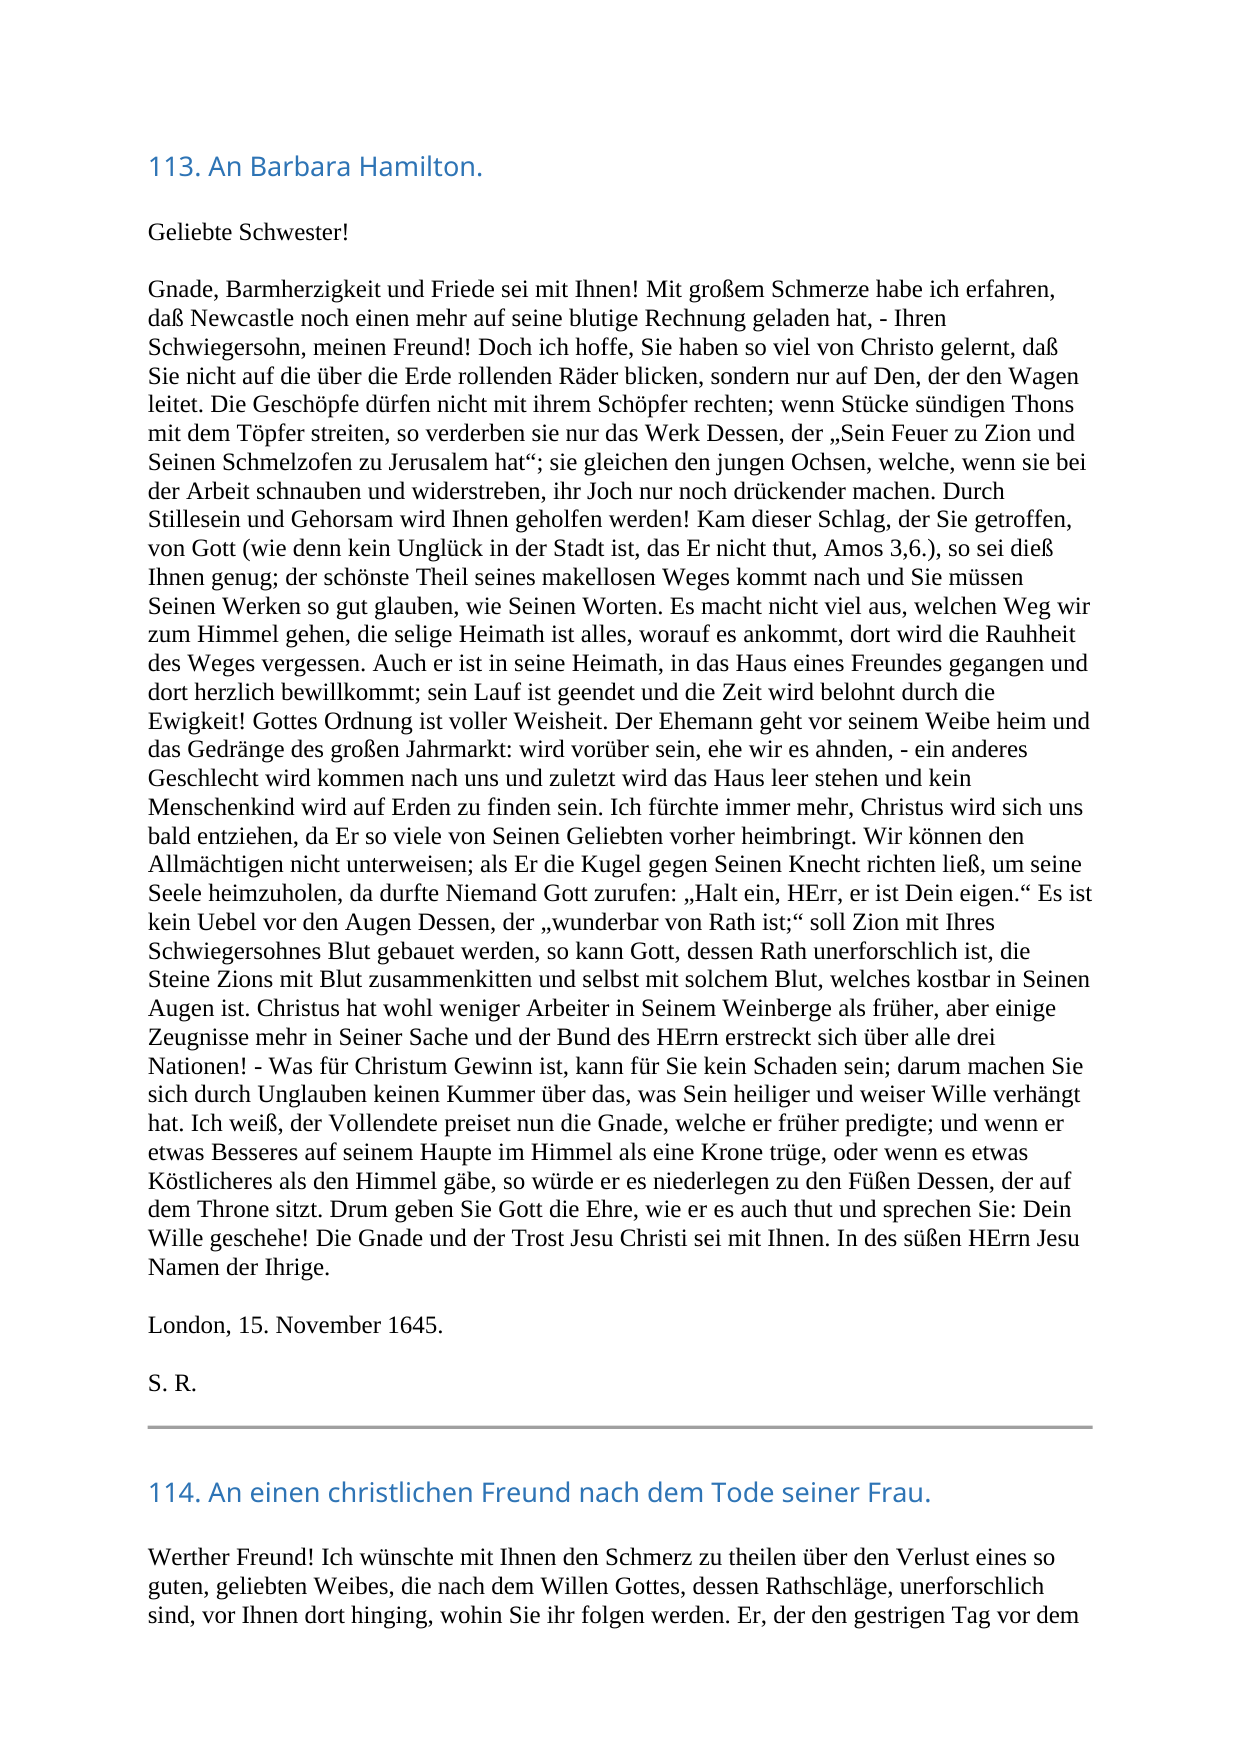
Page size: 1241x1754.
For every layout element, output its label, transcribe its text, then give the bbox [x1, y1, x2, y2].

text Geliebte Schwester! [148, 217, 1093, 245]
subtitle 114. An einen christlichen Freund nach dem Tode seiner Frau. [148, 1473, 1093, 1510]
subtitle 113. An Barbara Hamilton. [148, 148, 1093, 184]
text London, 15. November 1645. [148, 1310, 1093, 1339]
text Gnade, Barmherzigkeit und Friede sei mit Ihnen! Mit großem Schmerze habe ich erfahren, daß Newcastle noch einen mehr auf seine blutige Rechnung geladen hat, - Ihren Schwiegersohn, meinen Freund! Doch ich hoffe, Sie haben so viel von Christo gelernt, daß Sie nicht auf die über die Erde rollenden Räder blicken, sondern nur auf Den, der den Wagen leitet. Die Geschöpfe dürfen nicht mit ihrem Schöpfer rechten; wenn Stücke sündigen Thons mit dem Töpfer streiten, so verderben sie nur das Werk Dessen, der „Sein Feuer zu Zion und Seinen Schmelzofen zu Jerusalem hat“; sie gleichen den jungen Ochsen, welche, wenn sie bei der Arbeit schnauben und widerstreben, ihr Joch nur noch drückender machen. Durch Stillesein und Gehorsam wird Ihnen geholfen werden! Kam dieser Schlag, der Sie getroffen, von Gott (wie denn kein Unglück in der Stadt ist, das Er nicht thut, Amos 3,6.), so sei dieß Ihnen genug; der schönste Theil seines makellosen Weges kommt nach und Sie müssen Seinen Werken so gut glauben, wie Seinen Worten. Es macht nicht viel aus, welchen Weg wir zum Himmel gehen, die selige Heimath ist alles, worauf es ankommt, dort wird die Rauhheit des Weges vergessen. Auch er ist in seine Heimath, in das Haus eines Freundes gegangen und dort herzlich bewillkommt; sein Lauf ist geendet und die Zeit wird belohnt durch die Ewigkeit! Gottes Ordnung ist voller Weisheit. Der Ehemann geht vor seinem Weibe heim und das Gedränge des großen Jahrmarkt: wird vorüber sein, ehe wir es ahnden, - ein anderes Geschlecht wird kommen nach uns und zuletzt wird das Haus leer stehen und kein Menschenkind wird auf Erden zu finden sein. Ich fürchte immer mehr, Christus wird sich uns bald entziehen, da Er so viele von Seinen Geliebten vorher heimbringt. Wir können den Allmächtigen nicht unterweisen; als Er die Kugel gegen Seinen Knecht richten ließ, um seine Seele heimzuholen, da durfte Niemand Gott zurufen: „Halt ein, HErr, er ist Dein eigen.“ Es ist kein Uebel vor den Augen Dessen, der „wunderbar von Rath ist;“ soll Zion mit Ihres Schwiegersohnes Blut gebauet werden, so kann Gott, dessen Rath unerforschlich ist, die Steine Zions mit Blut zusammenkitten und selbst mit solchem Blut, welches kostbar in Seinen Augen ist. Christus hat wohl weniger Arbeiter in Seinem Weinberge als früher, aber einige Zeugnisse mehr in Seiner Sache und der Bund des HErrn erstreckt sich über alle drei Nationen! - Was für Christum Gewinn ist, kann für Sie kein Schaden sein; darum machen Sie sich durch Unglauben keinen Kummer über das, was Sein heiliger und weiser Wille verhängt hat. Ich weiß, der Vollendete preiset nun die Gnade, welche er früher predigte; und wenn er etwas Besseres auf seinem Haupte im Himmel als eine Krone trüge, oder wenn es etwas Köstlicheres als den Himmel gäbe, so würde er es niederlegen zu den Füßen Dessen, der auf dem Throne sitzt. Drum geben Sie Gott die Ehre, wie er es auch thut und sprechen Sie: Dein Wille geschehe! Die Gnade und der Trost Jesu Christi sei mit Ihnen. In des süßen HErrn Jesu Namen der Ihrige. [148, 274, 1093, 1281]
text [148, 1542, 1093, 1629]
text S. R. [148, 1368, 1093, 1397]
